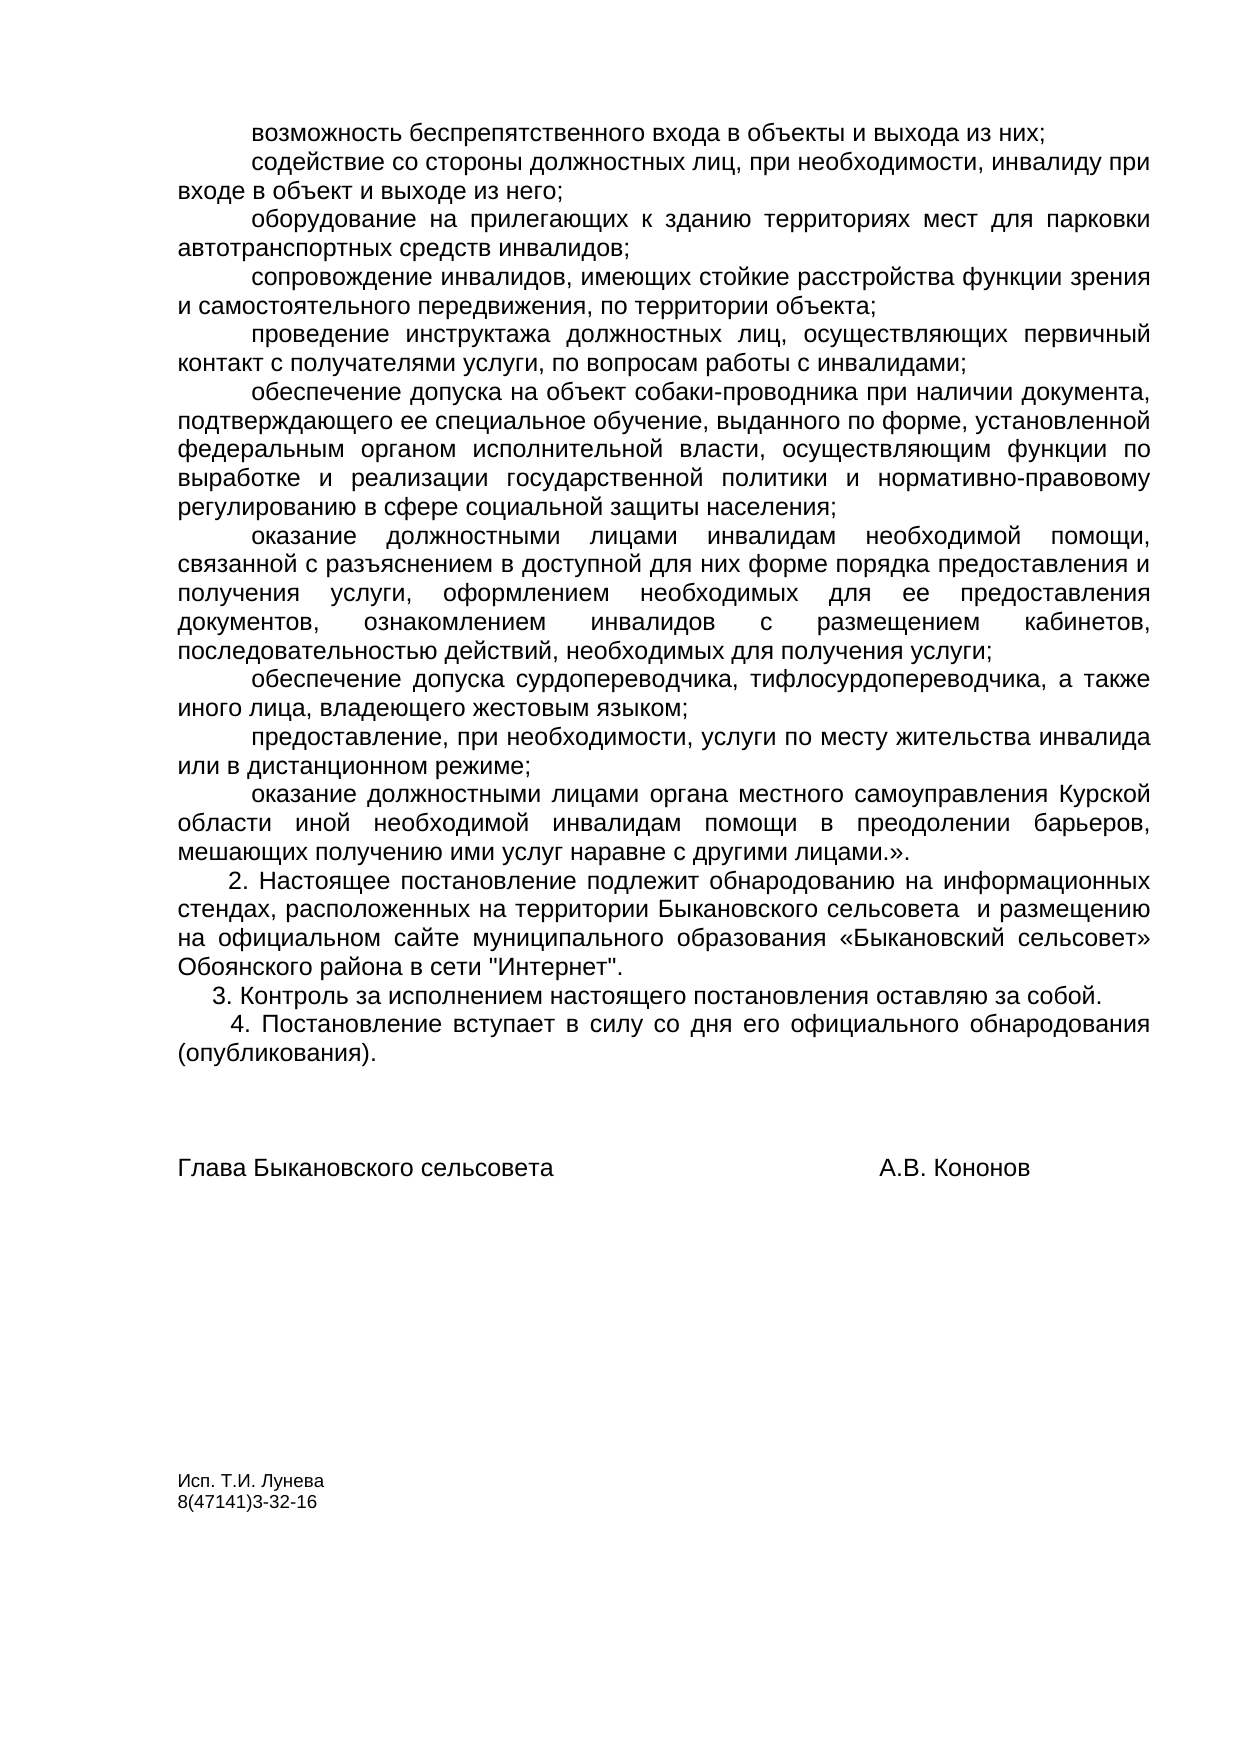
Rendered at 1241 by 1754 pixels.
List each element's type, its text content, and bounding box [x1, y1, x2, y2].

text Исп. Т.И. Лунева [177, 1469, 1152, 1491]
text проведение инструктажа должностных лиц, осуществляющих первичный контакт с получателями услуги, по вопросам работы с инвалидами; [177, 319, 1152, 377]
text предоставление, при необходимости, услуги по месту жительства инвалида или в дистанционном режиме; [177, 722, 1152, 779]
text сопровождение инвалидов, имеющих стойкие расстройства функции зрения и самостоятельного передвижения, по территории объекта; [177, 262, 1152, 319]
text оказание должностными лицами инвалидам необходимой помощи, связанной с разъяснением в доступной для них форме порядка предоставления и получения услуги, оформлением необходимых для ее предоставления документов, ознакомлением инвалидов с размещением кабинетов, последовательностью действий, необходимых для получения услуги; [177, 521, 1152, 664]
text оборудование на прилегающих к зданию территориях мест для парковки автотранспортных средств инвалидов; [177, 204, 1152, 262]
text 4. Постановление вступает в силу со дня его официального обнародования (опубликования). [177, 1009, 1152, 1067]
text оказание должностными лицами органа местного самоуправления Курской области иной необходимой инвалидам помощи в преодолении барьеров, мешающих получению ими услуг наравне с другими лицами.». [177, 779, 1152, 866]
text 3. Контроль за исполнением настоящего постановления оставляю за собой. [177, 981, 1152, 1009]
text 2. Настоящее постановление подлежит обнародованию на информационных стендах, расположенных на территории Быкановского сельсовета и размещению на официальном сайте муниципального образования «Быкановский сельсовет» Обоянского района в сети "Интернет". [177, 866, 1152, 981]
text обеспечение допуска сурдопереводчика, тифлосурдопереводчика, а также иного лица, владеющего жестовым языком; [177, 664, 1152, 722]
text 8(47141)3-32-16 [177, 1491, 1152, 1512]
text возможность беспрепятственного входа в объекты и выхода из них; [177, 118, 1152, 147]
text Глава Быкановского сельсовета А.В. Кононов [177, 1153, 1152, 1182]
text обеспечение допуска на объект собаки-проводника при наличии документа, подтверждающего ее специальное обучение, выданного по форме, установленной федеральным органом исполнительной власти, осуществляющим функции по выработке и реализации государственной политики и нормативно-правовому регулированию в сфере социальной защиты населения; [177, 377, 1152, 521]
text содействие со стороны должностных лиц, при необходимости, инвалиду при входе в объект и выходе из него; [177, 147, 1152, 204]
